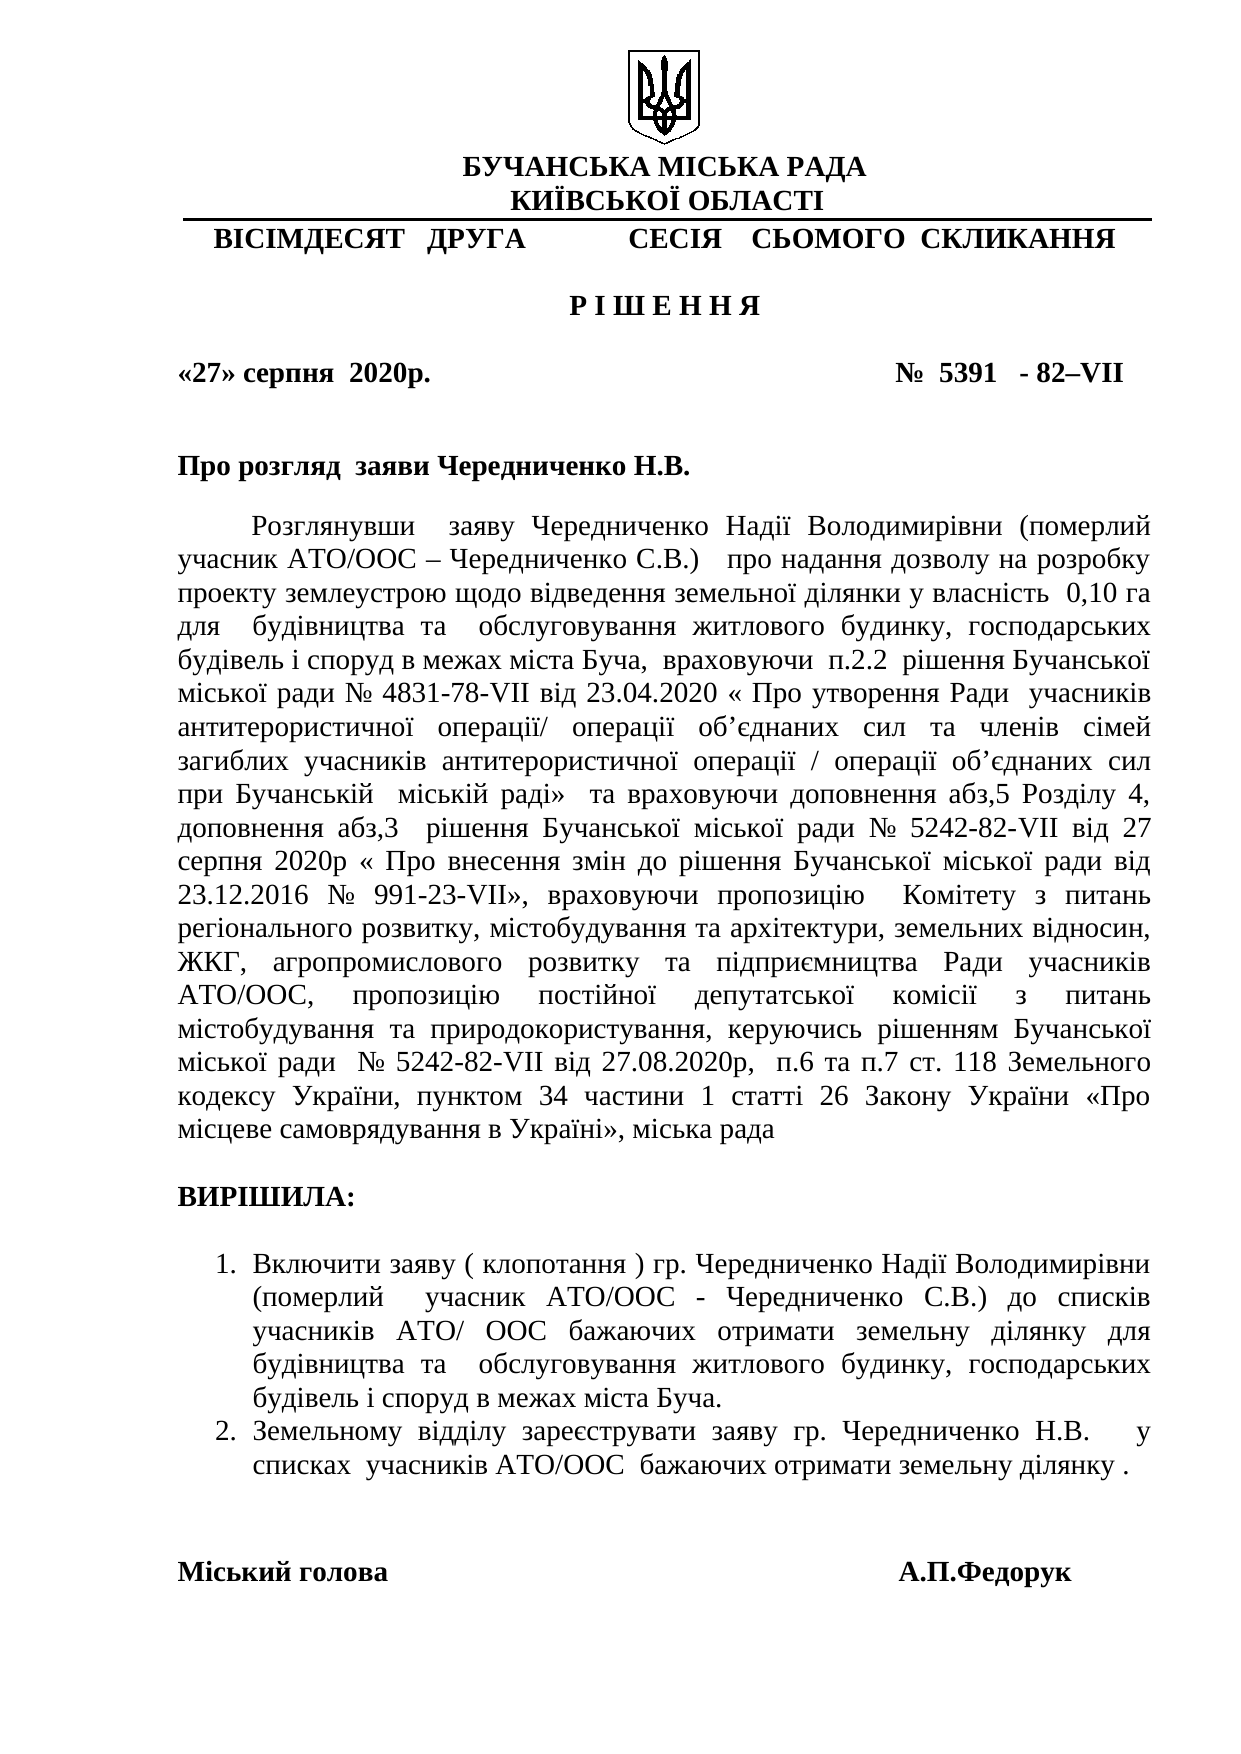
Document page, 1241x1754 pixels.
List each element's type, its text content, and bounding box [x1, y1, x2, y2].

text ВИРІШИЛА: [177, 1179, 1152, 1212]
list Включити заяву ( клопотання ) гр. Чередниченко Надії Володимирівни (померлий учасник АТО/ООС - Чередниченко С.В.) до списків учасників АТО/ ООС бажаючих отримати земельну ділянку для будівництва та обслуговування житлового будинку, господарських будівель і споруд в межах міста Буча. [215, 1246, 1152, 1413]
text ВІСІМДЕСЯТ ДРУГА СЕСІЯ СЬОМОГО СКЛИКАННЯ [177, 221, 1152, 255]
text БУЧАНСЬКА МІСЬКА РАДА [177, 149, 1152, 183]
text Міський голова А.П.Федорук [177, 1554, 1152, 1588]
text Розглянувши заяву Чередниченко Надії Володимирівни (померлий учасник АТО/ООС – Чередниченко С.В.) про надання дозволу на розробку проекту землеустрою щодо відведення земельної ділянки у власність 0,10 га для будівництва та обслуговування житлового будинку, господарських будівель і споруд в межах міста Буча, враховуючи п.2.2 рішення Бучанської міської ради № 4831-78-VІІ від 23.04.2020 « Про утворення Ради учасників антитерористичної операції/ операції об’єднаних сил та членів сімей загиблих учасників антитерористичної операції / операції об’єднаних сил при Бучанській міській раді» та враховуючи доповнення абз,5 Розділу 4, доповнення абз,3 рішення Бучанської міської ради № 5242-82-VІІ від 27 серпня 2020р « Про внесення змін до рішення Бучанської міської ради від 23.12.2016 № 991-23-VІІ», враховуючи пропозицію Комітету з питань регіонального розвитку, містобудування та архітектури, земельних відносин, ЖКГ, агропромислового розвитку та підприємництва Ради учасників АТО/ООС, пропозицію постійної депутатської комісії з питань містобудування та природокористування, керуючись рішенням Бучанської міської ради № 5242-82-VІІ від 27.08.2020р, п.6 та п.7 ст. 118 Земельного кодексу України, пунктом 34 частини 1 статті 26 Закону України «Про місцеве самоврядування в Україні», міська рада [177, 508, 1152, 1145]
list Земельному відділу зареєструвати заяву гр. Чередниченко Н.В. у списках учасників АТО/ООС бажаючих отримати земельну ділянку . [215, 1413, 1152, 1481]
text Про розгляд заяви Чередниченко Н.В. [177, 448, 1152, 482]
text «27» серпня 2020р. № 5391 - 82–VІІ [177, 356, 1152, 389]
text КИЇВСЬКОЇ ОБЛАСТІ [183, 183, 1152, 218]
text Р І Ш Е Н Н Я [177, 288, 1152, 322]
